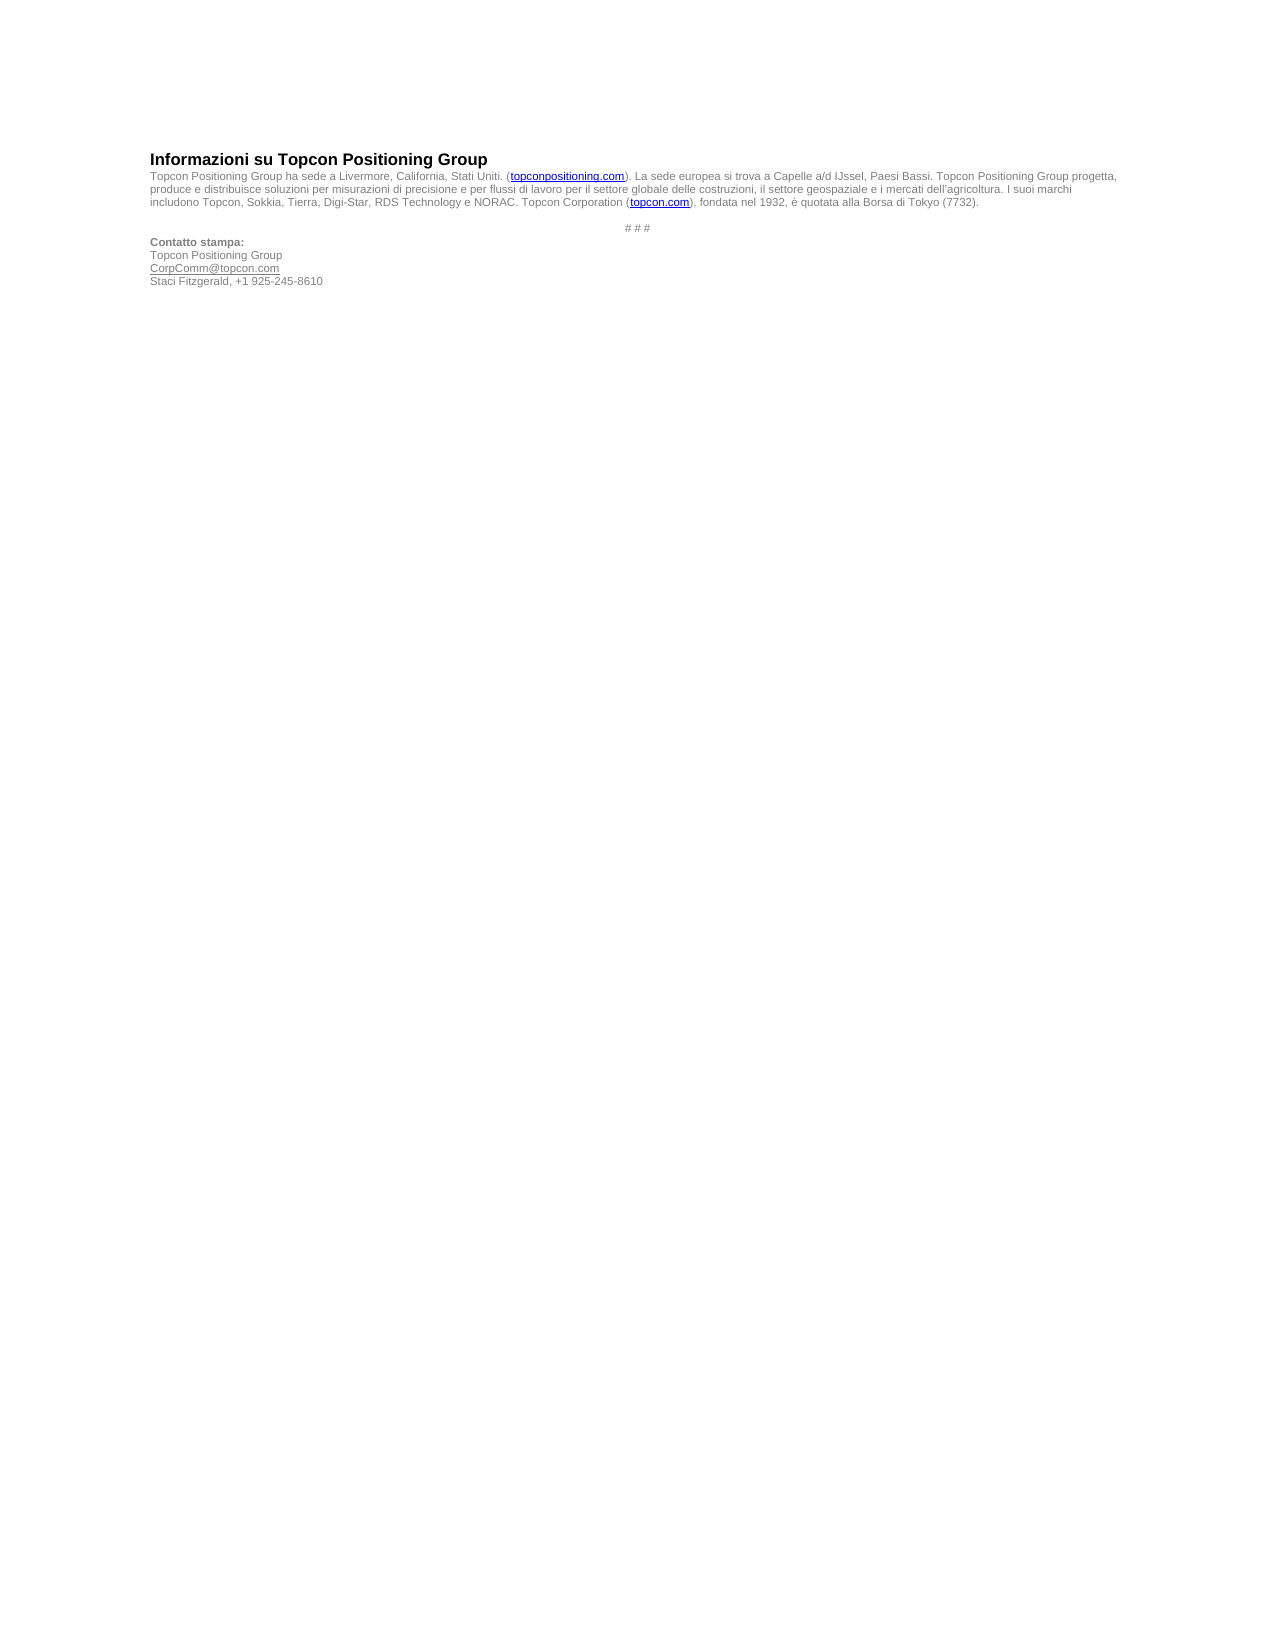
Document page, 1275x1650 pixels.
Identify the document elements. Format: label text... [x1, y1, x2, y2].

text Contatto stampa: [150, 235, 1125, 248]
text Topcon Positioning Group [150, 248, 1125, 262]
text # # # [150, 222, 1125, 235]
text Staci Fitzgerald, +1 925-245-8610 [150, 275, 1125, 288]
text CorpComm@topcon.com [150, 262, 1125, 275]
text Informazioni su Topcon Positioning Group Topcon Positioning Group ha sede a Livermore, California, Stati Uniti. (topconpositioning.com). La sede europea si trova a Capelle a/d IJssel, Paesi Bassi. Topcon Positioning Group progetta, produce e distribuisce soluzioni per misurazioni di precisione e per flussi di lavoro per il settore globale delle costruzioni, il settore geospaziale e i mercati dell’agricoltura. I suoi marchi includono Topcon, Sokkia, Tierra, Digi-Star, RDS Technology e NORAC. Topcon Corporation (topcon.com), fondata nel 1932, è quotata alla Borsa di Tokyo (7732). [150, 150, 1125, 209]
